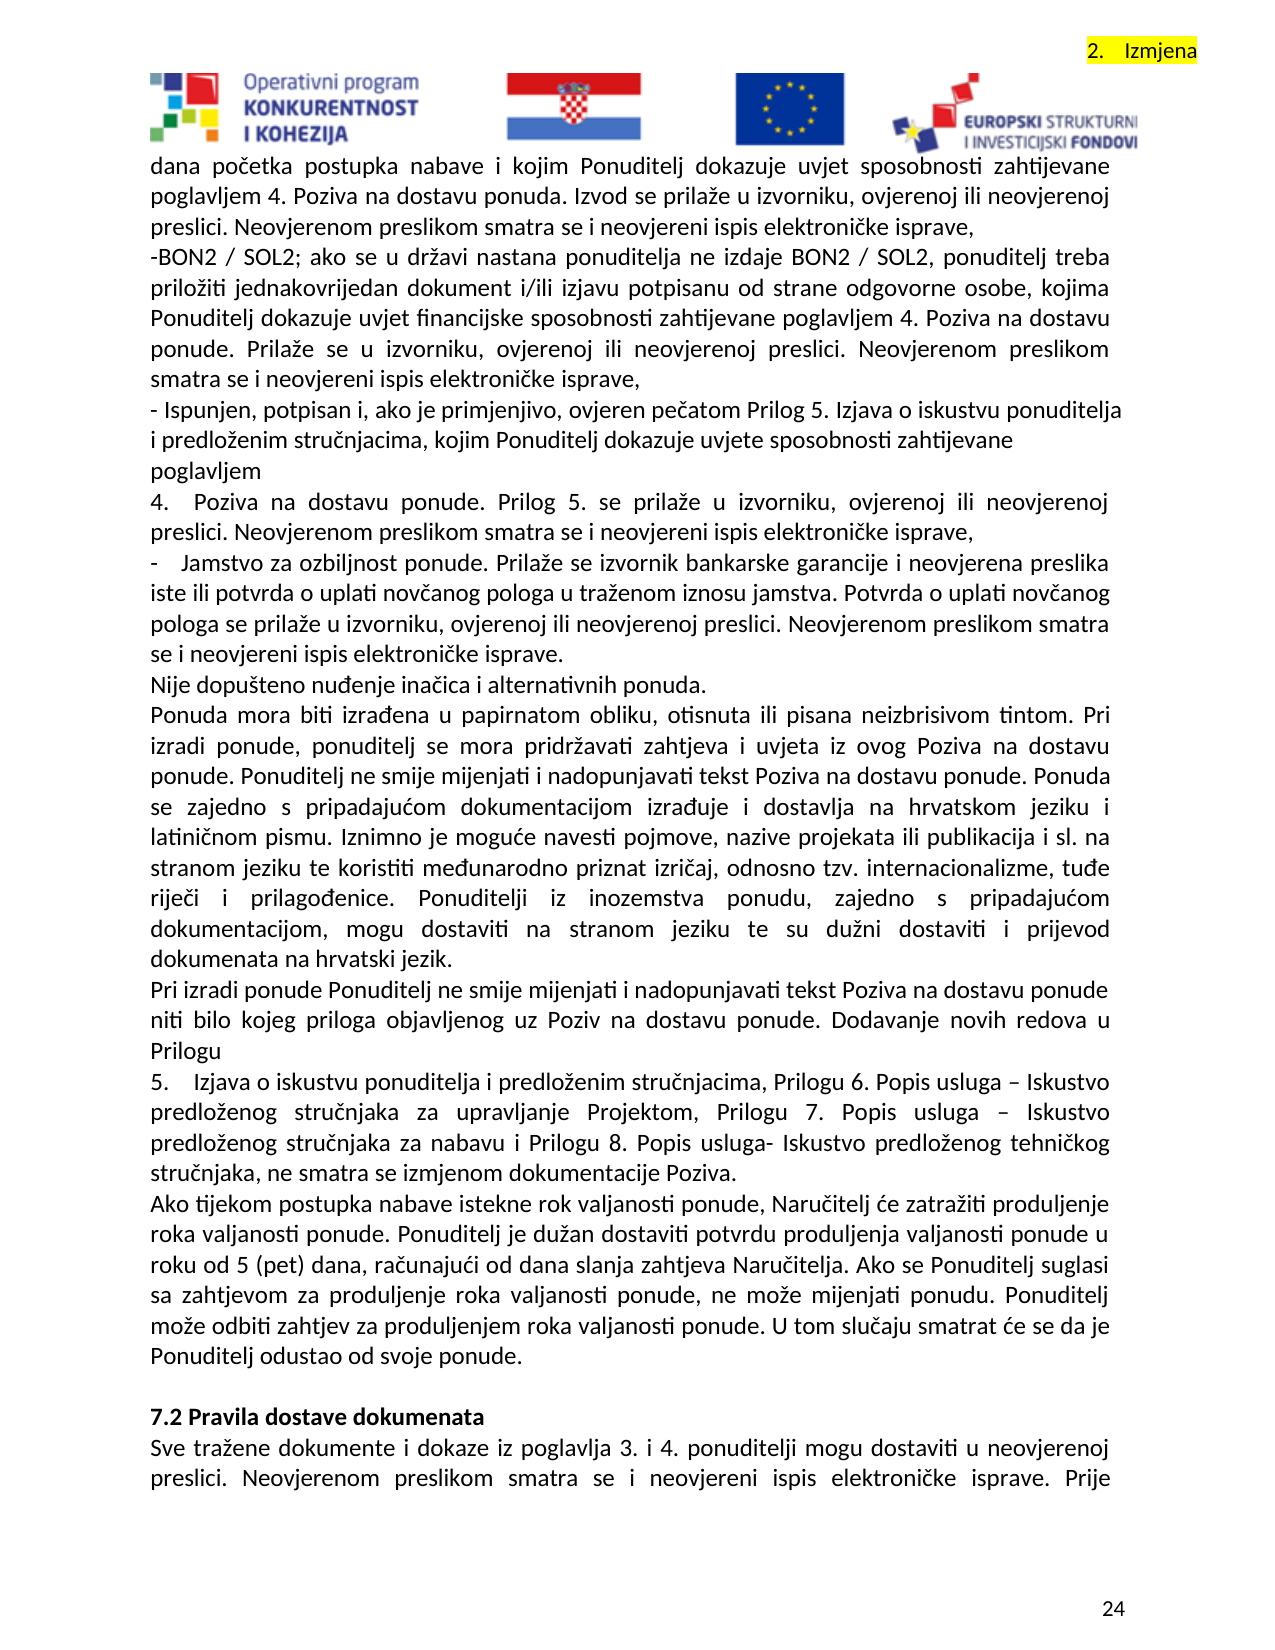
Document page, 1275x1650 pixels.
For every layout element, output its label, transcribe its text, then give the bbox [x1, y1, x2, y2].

subtitle Pravila dostave dokumenata [150, 1401, 1125, 1432]
text -BON2 / SOL2; ako se u državi nastana ponuditelja ne izdaje BON2 / SOL2, ponuditelj treba priložiti jednakovrijedan dokument i/ili izjavu potpisanu od strane odgovorne osobe, kojima Ponuditelj dokazuje uvjet financijske sposobnosti zahtijevane poglavljem 4. Poziva na dostavu ponude. Prilaže se u izvorniku, ovjerenoj ili neovjerenoj preslici. Neovjerenom preslikom smatra se i neovjereni ispis elektroničke isprave, [150, 242, 1111, 394]
text Ako tijekom postupka nabave istekne rok valjanosti ponude, Naručitelj će zatražiti produljenje roka valjanosti ponude. Ponuditelj je dužan dostaviti potvrdu produljenja valjanosti ponude u roku od 5 (pet) dana, računajući od dana slanja zahtjeva Naručitelja. Ako se Ponuditelj suglasi sa zahtjevom za produljenje roka valjanosti ponude, ne može mijenjati ponudu. Ponuditelj može odbiti zahtjev za produljenjem roka valjanosti ponude. U tom slučaju smatrat će se da je Ponuditelj odustao od svoje ponude. [150, 1188, 1110, 1371]
list Izjava o iskustvu ponuditelja i predloženim stručnjacima, Prilogu 6. Popis usluga – Iskustvo predloženog stručnjaka za upravljanje Projektom, Prilogu 7. Popis usluga – Iskustvo predloženog stručnjaka za nabavu i Prilogu 8. Popis usluga- Iskustvo predloženog tehničkog stručnjaka, ne smatra se izmjenom dokumentacije Poziva. [150, 1066, 1111, 1188]
picture [150, 73, 1138, 155]
list Ispunjen, potpisan i, ako je primjenjivo, ovjeren pečatom Prilog 5. Izjava o iskustvu ponuditelja [150, 394, 1125, 425]
list Jamstvo za ozbiljnost ponude. Prilaže se izvornik bankarske garancije i neovjerena preslika iste ili potvrda o uplati novčanog pologa u traženom iznosu jamstva. Potvrda o uplati novčanog pologa se prilaže u izvorniku, ovjerenoj ili neovjerenoj preslici. Neovjerenom preslikom smatra se i neovjereni ispis elektroničke isprave. [150, 547, 1111, 669]
text Pri izradi ponude Ponuditelj ne smije mijenjati i nadopunjavati tekst Poziva na dostavu ponude niti bilo kojeg priloga objavljenog uz Poziv na dostavu ponude. Dodavanje novih redova u Prilogu [150, 974, 1110, 1066]
text i predloženim stručnjacima, kojim Ponuditelj dokazuje uvjete sposobnosti zahtijevane poglavljem [150, 425, 1125, 486]
list Poziva na dostavu ponude. Prilog 5. se prilaže u izvorniku, ovjerenoj ili neovjerenoj preslici. Neovjerenom preslikom smatra se i neovjereni ispis elektroničke isprave, [150, 486, 1110, 547]
text Ponuda mora biti izrađena u papirnatom obliku, otisnuta ili pisana neizbrisivom tintom. Pri izradi ponude, ponuditelj se mora pridržavati zahtjeva i uvjeta iz ovog Poziva na dostavu ponude. Ponuditelj ne smije mijenjati i nadopunjavati tekst Poziva na dostavu ponude. Ponuda se zajedno s pripadajućom dokumentacijom izrađuje i dostavlja na hrvatskom jeziku i latiničnom pismu. Iznimno je moguće navesti pojmove, nazive projekata ili publikacija i sl. na stranom jeziku te koristiti međunarodno priznat izričaj, odnosno tzv. internacionalizme, tuđe riječi i prilagođenice. Ponuditelji iz inozemstva ponudu, zajedno s pripadajućom dokumentacijom, mogu dostaviti na stranom jeziku te su dužni dostaviti i prijevod dokumenata na hrvatski jezik. [150, 699, 1111, 974]
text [150, 1432, 1111, 1493]
text Nije dopušteno nuđenje inačica i alternativnih ponuda. [150, 669, 1125, 699]
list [150, 150, 1111, 242]
